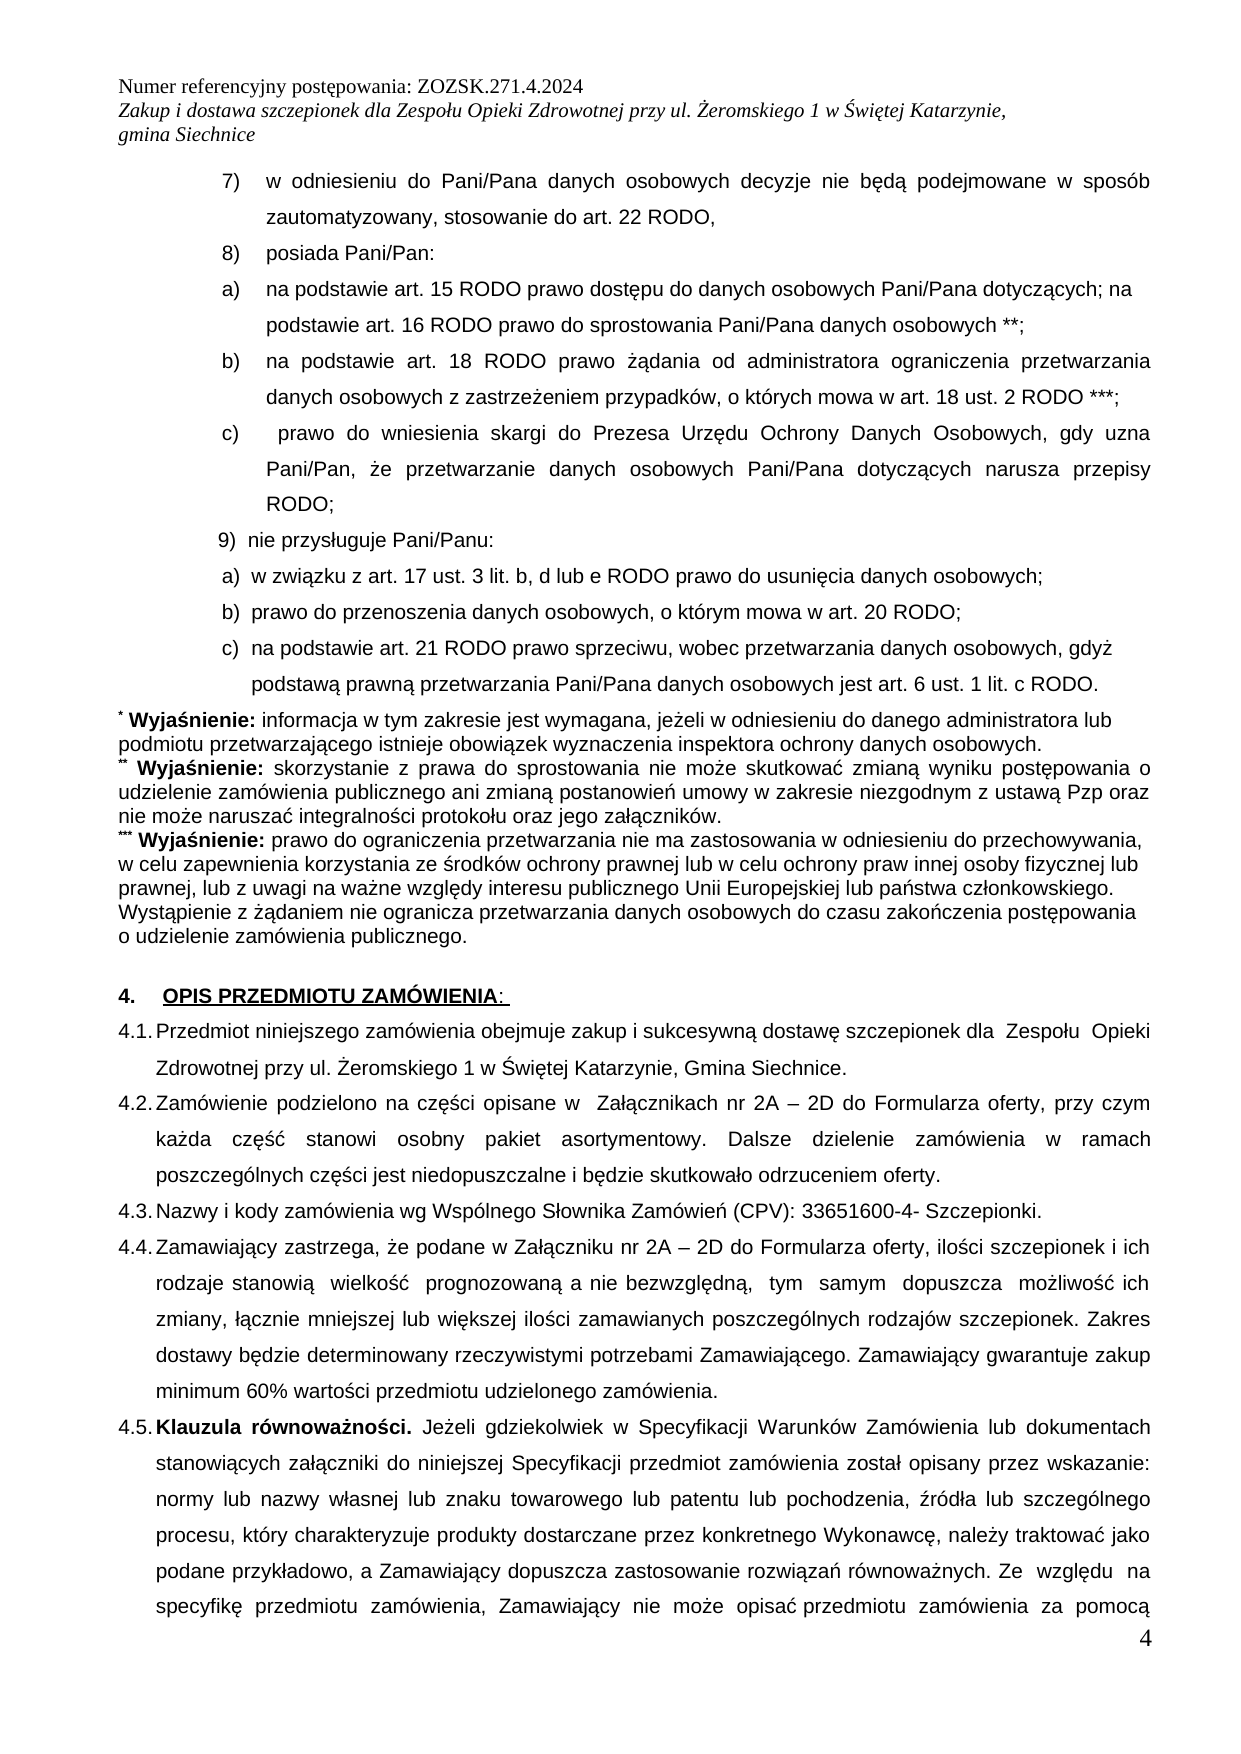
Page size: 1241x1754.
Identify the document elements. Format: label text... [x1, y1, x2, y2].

list prawo do wniesienia skargi do Prezesa Urzędu Ochrony Danych Osobowych, gdy uzna Pani/Pan, że przetwarzanie danych osobowych Pani/Pana dotyczących narusza przepisy RODO; [222, 420, 1152, 516]
text 9) nie przysługuje Pani/Panu: [177, 528, 1152, 552]
list Nazwy i kody zamówienia wg Wspólnego Słownika Zamówień (CPV): 33651600-4- Szczepionki. [118, 1199, 1152, 1223]
list w odniesieniu do Pani/Pana danych osobowych decyzje nie będą podejmowane w sposób zautomatyzowany, stosowanie do art. 22 RODO, [222, 169, 1152, 229]
list Zamawiający zastrzega, że podane w Załączniku nr 2A – 2D do Formularza oferty, ilości szczepionek i ich rodzaje stanowią wielkość prognozowaną a nie bezwzględną, tym samym dopuszcza możliwość ich zmiany, łącznie mniejszej lub większej ilości zamawianych poszczególnych rodzajów szczepionek. Zakres dostawy będzie determinowany rzeczywistymi potrzebami Zamawiającego. Zamawiający gwarantuje zakup minimum 60% wartości przedmiotu udzielonego zamówienia. [118, 1235, 1152, 1403]
list OPIS PRZEDMIOTU ZAMÓWIENIA: [118, 983, 1152, 1007]
list Zamówienie podzielono na części opisane w Załącznikach nr 2A – 2D do Formularza oferty, przy czym każda część stanowi osobny pakiet asortymentowy. Dalsze dzielenie zamówienia w ramach poszczególnych części jest niedopuszczalne i będzie skutkowało odrzuceniem oferty. [118, 1091, 1152, 1187]
list na podstawie art. 18 RODO prawo żądania od administratora ograniczenia przetwarzania danych osobowych z zastrzeżeniem przypadków, o których mowa w art. 18 ust. 2 RODO ***; [222, 348, 1152, 408]
text * Wyjaśnienie: informacja w tym zakresie jest wymagana, jeżeli w odniesieniu do danego administratora lub podmiotu przetwarzającego istnieje obowiązek wyznaczenia inspektora ochrony danych osobowych. [118, 708, 1152, 756]
list Przedmiot niniejszego zamówienia obejmuje zakup i sukcesywną dostawę szczepionek dla Zespołu Opieki Zdrowotnej przy ul. Żeromskiego 1 w Świętej Katarzynie, Gmina Siechnice. [118, 1019, 1152, 1079]
list w związku z art. 17 ust. 3 lit. b, d lub e RODO prawo do usunięcia danych osobowych; [222, 564, 1152, 588]
list na podstawie art. 15 RODO prawo dostępu do danych osobowych Pani/Pana dotyczących; na podstawie art. 16 RODO prawo do sprostowania Pani/Pana danych osobowych **; [222, 277, 1152, 337]
text *** Wyjaśnienie: prawo do ograniczenia przetwarzania nie ma zastosowania w odniesieniu do przechowywania, w celu zapewnienia korzystania ze środków ochrony prawnej lub w celu ochrony praw innej osoby fizycznej lub prawnej, lub z uwagi na ważne względy interesu publicznego Unii Europejskiej lub państwa członkowskiego. Wystąpienie z żądaniem nie ogranicza przetwarzania danych osobowych do czasu zakończenia postępowania o udzielenie zamówienia publicznego. [118, 828, 1152, 947]
list na podstawie art. 21 RODO prawo sprzeciwu, wobec przetwarzania danych osobowych, gdyż podstawą prawną przetwarzania Pani/Pana danych osobowych jest art. 6 ust. 1 lit. c RODO. [222, 636, 1152, 696]
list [118, 1415, 1152, 1618]
list posiada Pani/Pan: [222, 241, 1152, 265]
list prawo do przenoszenia danych osobowych, o którym mowa w art. 20 RODO; [222, 600, 1152, 624]
text ** Wyjaśnienie: skorzystanie z prawa do sprostowania nie może skutkować zmianą wyniku postępowania o udzielenie zamówienia publicznego ani zmianą postanowień umowy w zakresie niezgodnym z ustawą Pzp oraz nie może naruszać integralności protokołu oraz jego załączników. [118, 756, 1152, 828]
